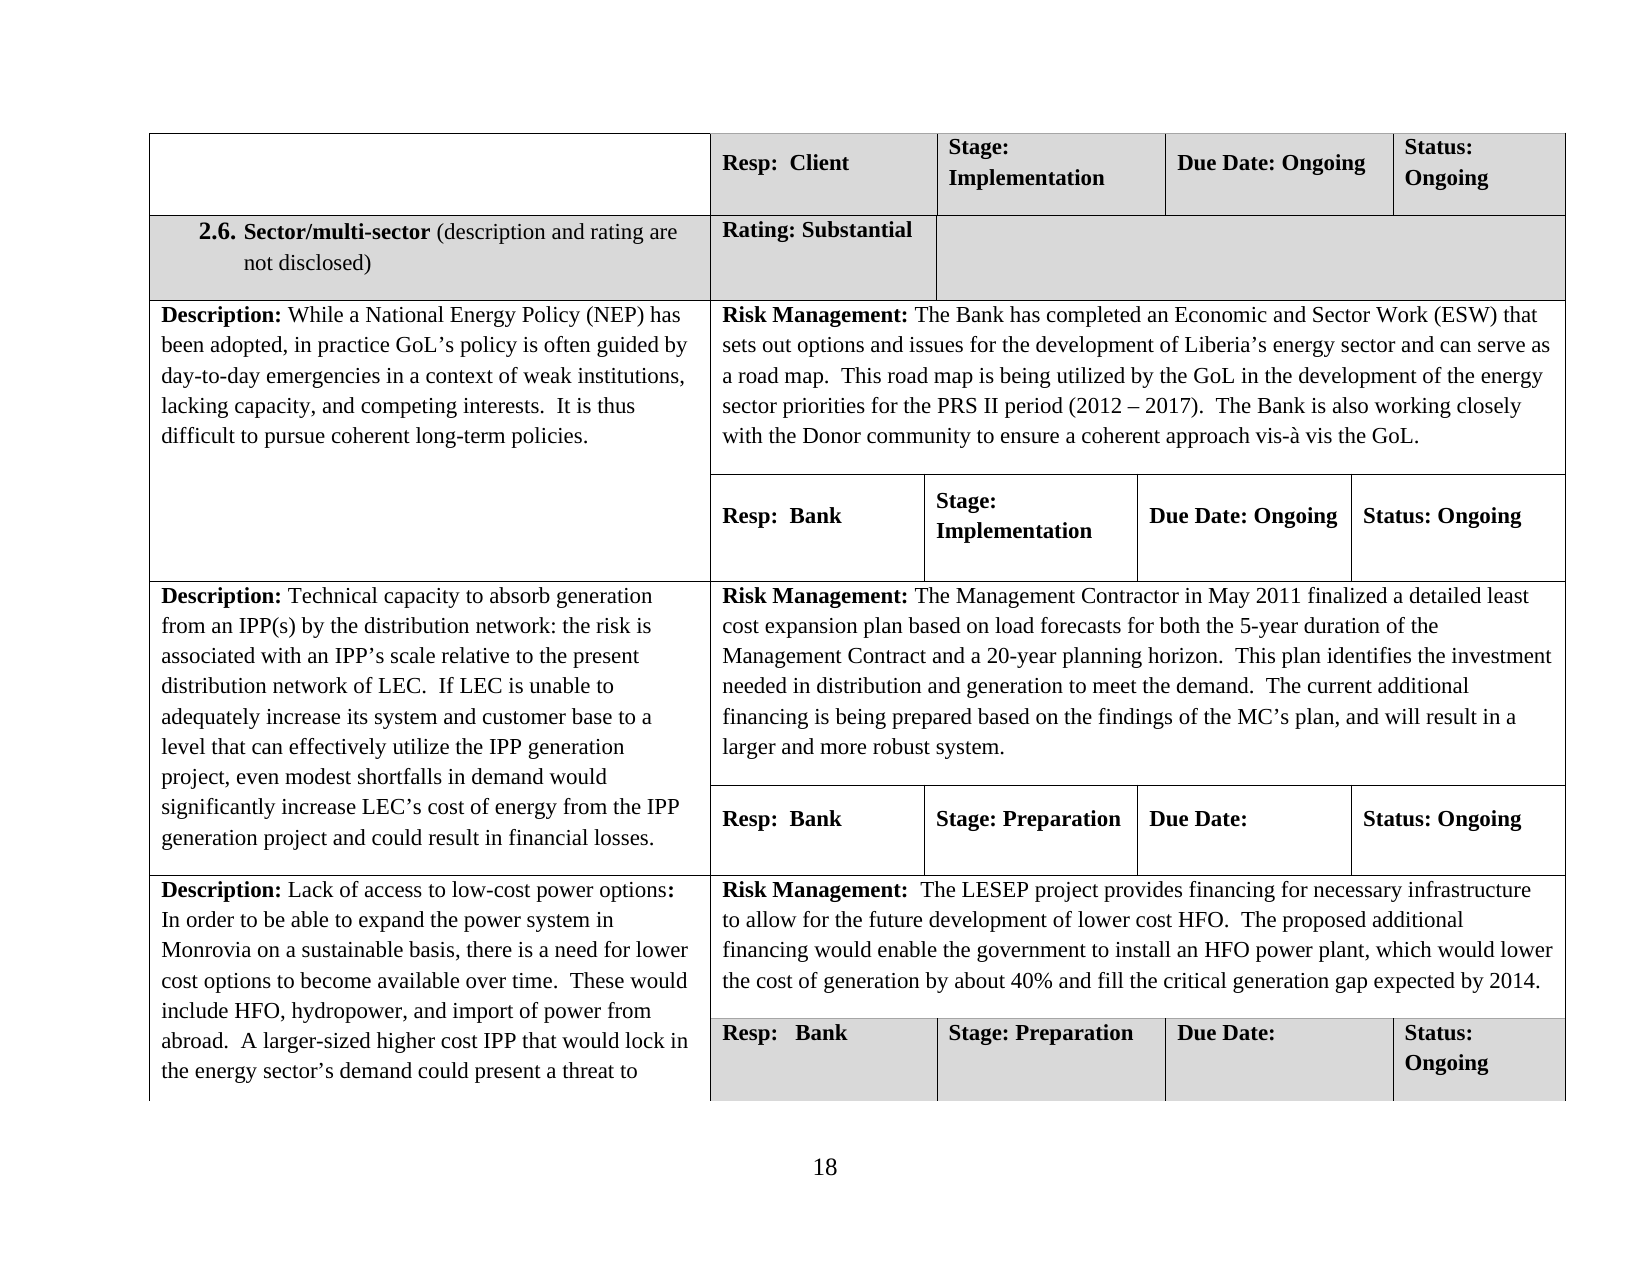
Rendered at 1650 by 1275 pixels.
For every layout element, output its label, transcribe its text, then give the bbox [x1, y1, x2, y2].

table_cell Rating: Substantial [711, 216, 936, 300]
table_cell Status: Ongoing [1352, 475, 1565, 581]
table_cell Risk Management: The Bank has completed an Economic and Sector Work (ESW) that sets out options and issues for the development of Liberia’s energy sector and can serve as a road map. This road map is being utilized by the GoL in the development of the energy sector priorities for the PRS II period (2012 – 2017). The Bank is also working closely with the Donor community to ensure a coherent approach vis-à vis the GoL. [711, 301, 1565, 474]
table_cell Status: Ongoing [1352, 786, 1565, 875]
table_cell Sector/multi-sector (description and rating are not disclosed) [150, 216, 710, 300]
table_cell Status: Ongoing [1394, 1019, 1565, 1101]
table_cell Resp: Bank [711, 786, 924, 875]
table_cell Stage: Preparation [938, 1019, 1165, 1101]
table_cell Due Date: Ongoing [1138, 475, 1351, 581]
table_cell Resp: Bank [711, 475, 924, 581]
table_cell Stage: Preparation [925, 786, 1137, 875]
table_cell [937, 216, 1565, 300]
table_cell Description: Lack of access to low-cost power options: In order to be able to expand the power system in Monrovia on a sustainable basis, there is a need for lower cost options to become available over time. These would include HFO, hydropower, and import of power from abroad. A larger-sized higher cost IPP that would lock in the energy sector’s demand could present a threat to establishing access to low cost options over the long-term. [150, 876, 710, 1101]
table_cell Resp: Client [711, 134, 937, 215]
table_cell Due Date: [1138, 786, 1351, 875]
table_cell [150, 134, 710, 215]
table_cell Description: While a National Energy Policy (NEP) has been adopted, in practice GoL’s policy is often guided by day-to-day emergencies in a context of weak institutions, lacking capacity, and competing interests. It is thus difficult to pursue coherent long-term policies. [150, 301, 710, 581]
table_cell Due Date: Ongoing [1166, 134, 1393, 215]
table_cell Resp: Bank [711, 1019, 937, 1101]
table_cell Stage: Implementation [925, 475, 1137, 581]
table_cell Status: Ongoing [1394, 134, 1565, 215]
table_cell Risk Management: The Management Contractor in May 2011 finalized a detailed least cost expansion plan based on load forecasts for both the 5-year duration of the Management Contract and a 20-year planning horizon. This plan identifies the investment needed in distribution and generation to meet the demand. The current additional financing is being prepared based on the findings of the MC’s plan, and will result in a larger and more robust system. [711, 582, 1565, 784]
table_cell Stage: Implementation [938, 134, 1165, 215]
table_cell Description: Technical capacity to absorb generation from an IPP(s) by the distribution network: the risk is associated with an IPP’s scale relative to the present distribution network of LEC. If LEC is unable to adequately increase its system and customer base to a level that can effectively utilize the IPP generation project, even modest shortfalls in demand would significantly increase LEC’s cost of energy from the IPP generation project and could result in financial losses. [150, 582, 710, 875]
table_cell Risk Management: The LESEP project provides financing for necessary infrastructure to allow for the future development of lower cost HFO. The proposed additional financing would enable the government to install an HFO power plant, which would lower the cost of generation by about 40% and fill the critical generation gap expected by 2014. [711, 876, 1565, 1018]
table_cell Due Date: [1166, 1019, 1393, 1101]
